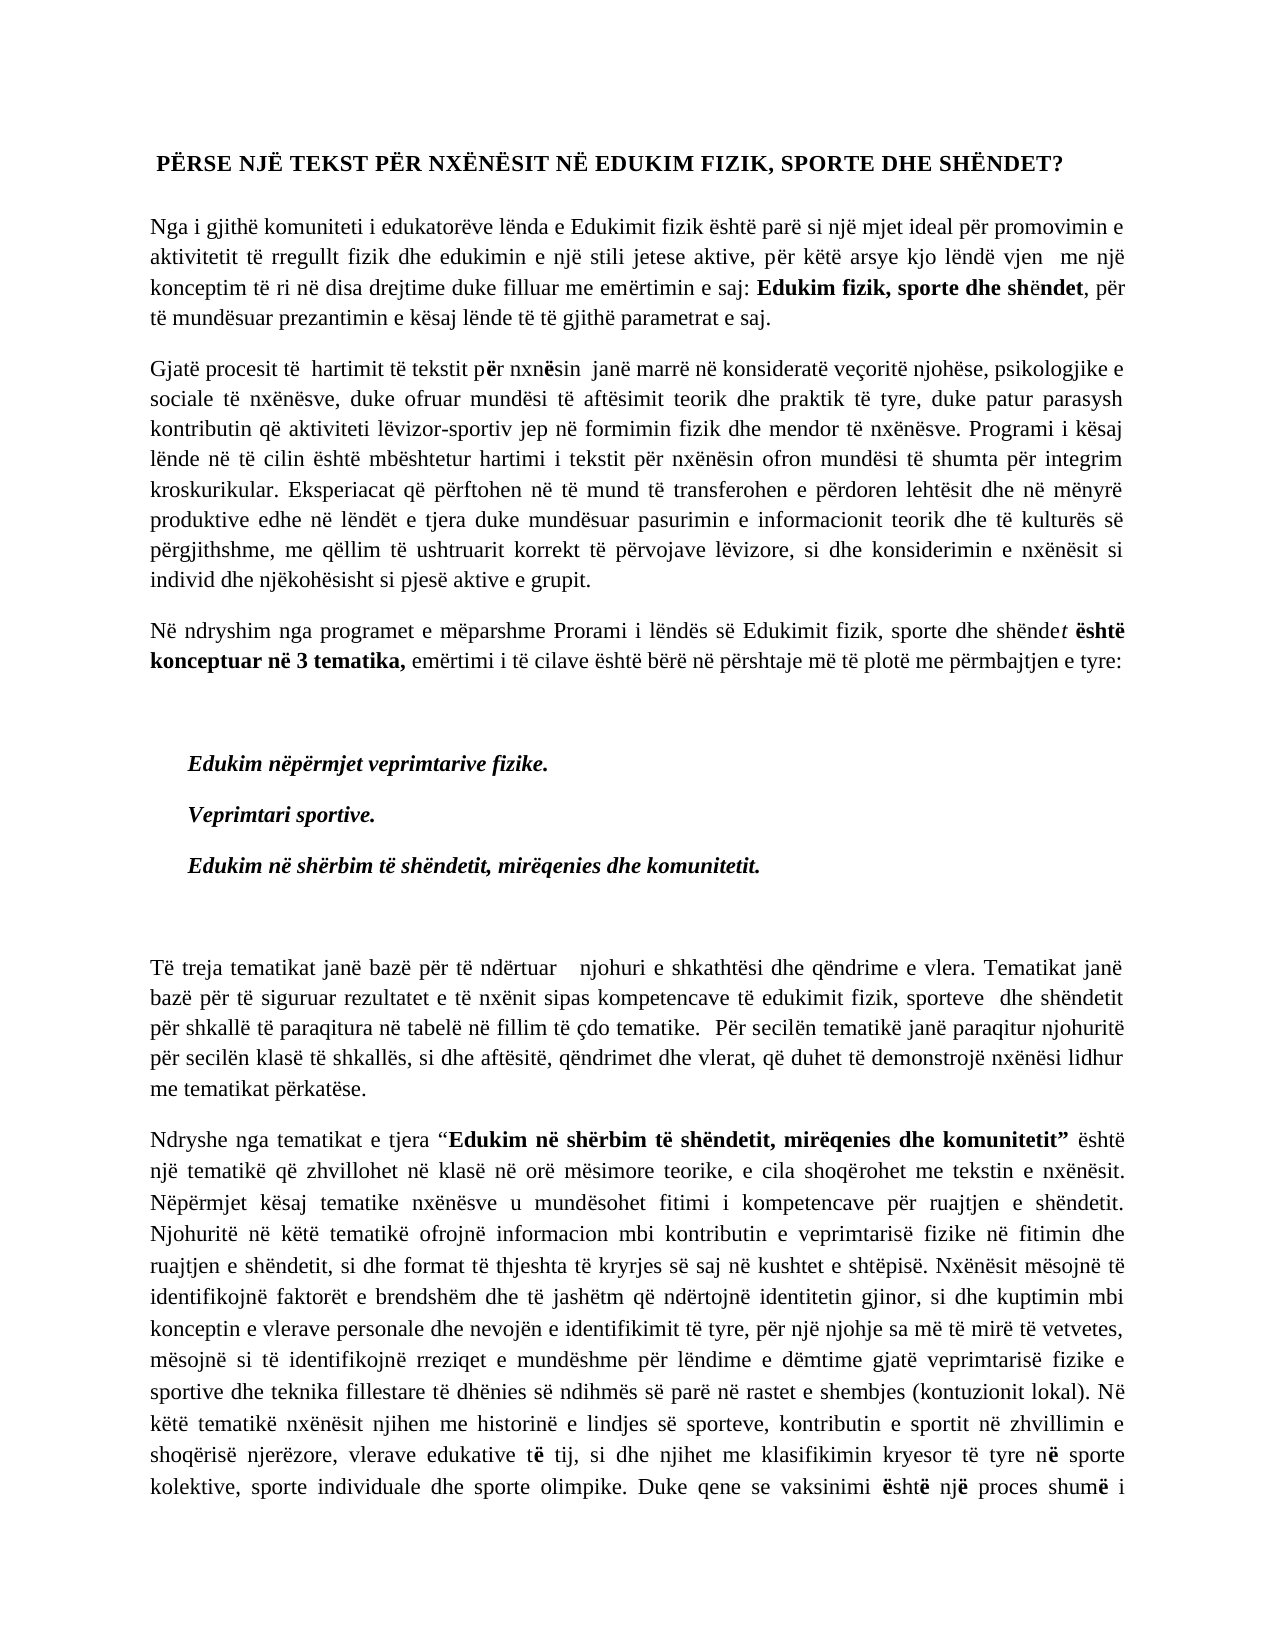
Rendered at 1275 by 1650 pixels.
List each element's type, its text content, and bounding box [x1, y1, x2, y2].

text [150, 1126, 1125, 1499]
text Nga i gjithë komuniteti i edukatorëve lënda e Edukimit fizik është parë si një mjet ideal për promovimin e aktivitetit të rregullt fizik dhe edukimin e një stili jetese aktive, për këtë arsye kjo lëndë vjen me një konceptim të ri në disa drejtime duke filluar me emërtimin e saj: Edukim fizik, sporte dhe shëndet, për të mundësuar prezantimin e kësaj lënde të të gjithë parametrat e saj. [150, 213, 1125, 330]
text Gjatë procesit të hartimit të tekstit për nxnësin janë marrë në konsideratë veçoritë njohëse, psikologjike e sociale të nxënësve, duke ofruar mundësi të aftësimit teorik dhe praktik të tyre, duke patur parasysh kontributin që aktiviteti lëvizor-sportiv jep në formimin fizik dhe mendor të nxënësve. Programi i kësaj lënde në të cilin është mbështetur hartimi i tekstit për nxënësin ofron mundësi të shumta për integrim kroskurikular. Eksperiacat që përftohen në të mund të transferohen e përdoren lehtësit dhe në mënyrë produktive edhe në lëndët e tjera duke mundësuar pasurimin e informacionit teorik dhe të kulturës së përgjithshme, me qëllim të ushtruarit korrekt të përvojave lëvizore, si dhe konsiderimin e nxënësit si individ dhe njëkohësisht si pjesë aktive e grupit. [150, 355, 1125, 593]
text PËRSE NJË TEKST PËR NXËNËSIT NË EDUKIM FIZIK, SPORTE DHE SHËNDET? [150, 150, 1125, 176]
text Edukim në shërbim të shëndetit, mirëqenies dhe komunitetit. [187, 852, 1125, 878]
text Edukim nëpërmjet veprimtarive fizike. [187, 749, 1125, 776]
text Veprimtari sportive. [187, 801, 1125, 827]
text Të treja tematikat janë bazë për të ndërtuar njohuri e shkathtësi dhe qëndrime e vlera. Tematikat janë bazë për të siguruar rezultatet e të nxënit sipas kompetencave të edukimit fizik, sporteve dhe shëndetit për shkallë të paraqitura në tabelë në fillim të çdo tematike. Për secilën tematikë janë paraqitur njohuritë për secilën klasë të shkallës, si dhe aftësitë, qëndrimet dhe vlerat, që duhet të demonstrojë nxënësi lidhur me tematikat përkatëse. [150, 954, 1125, 1101]
text Në ndryshim nga programet e mëparshme Prorami i lëndës së Edukimit fizik, sporte dhe shëndet është konceptuar në 3 tematika, emërtimi i të cilave është bërë në përshtaje më të plotë me përmbajtjen e tyre: [150, 617, 1125, 674]
